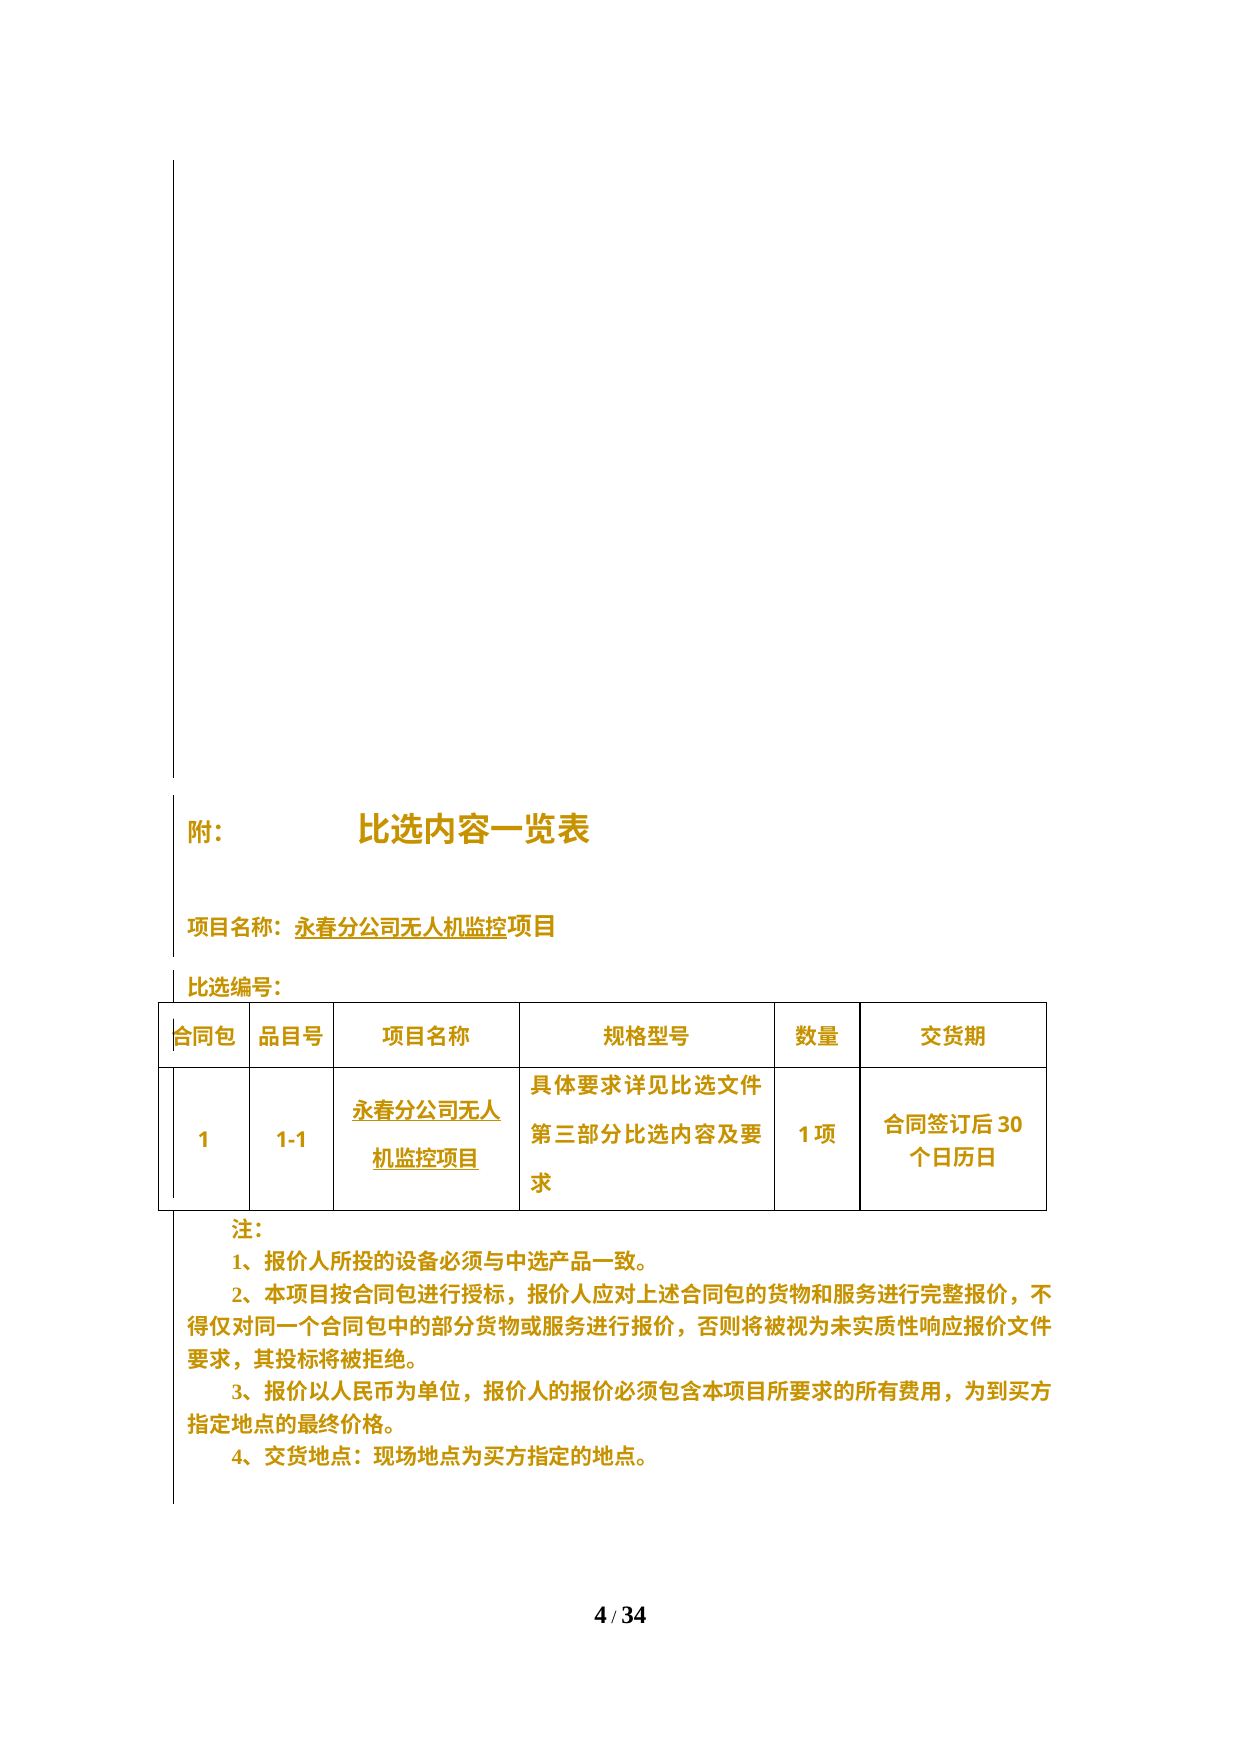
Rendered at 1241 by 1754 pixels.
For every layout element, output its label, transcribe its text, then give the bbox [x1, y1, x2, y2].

table_header 规格型号 [520, 1003, 774, 1067]
table_header 项目名称 [334, 1003, 519, 1067]
text 比选编号： [187, 969, 1053, 1002]
text 3、报价以人民币为单位，报价人的报价必须包含本项目所要求的所有费用，为到买方指定地点的最终价格。 [187, 1374, 1053, 1439]
table_header 交货期 [861, 1003, 1046, 1067]
text 2、本项目按合同包进行授标，报价人应对上述合同包的货物和服务进行完整报价，不得仅对同一个合同包中的部分货物或服务进行报价，否则将被视为未实质性响应报价文件要求，其投标将被拒绝。 [187, 1276, 1053, 1374]
table_header 品目号 [250, 1003, 333, 1067]
text 项目名称：永春分公司无人机监控项目 [187, 892, 1053, 957]
table_cell 永春分公司无人机监控项目 [334, 1068, 519, 1210]
text 4、交货地点：现场地点为买方指定的地点。 [187, 1439, 1053, 1471]
table_header 合同包 [159, 1003, 249, 1067]
table_cell 1-1 [250, 1068, 333, 1210]
table_cell 1 [159, 1068, 249, 1210]
text 附： 比选内容一览表 [187, 794, 1053, 859]
text 1、报价人所投的设备必须与中选产品一致。 [187, 1244, 1053, 1276]
table_cell 合同签订后30个日历日 [861, 1068, 1046, 1210]
table_cell 1项 [775, 1068, 859, 1210]
table_header 数量 [775, 1003, 859, 1067]
table_cell 具体要求详见比选文件第三部分比选内容及要求 [520, 1068, 774, 1210]
text 注： [187, 1211, 1053, 1244]
